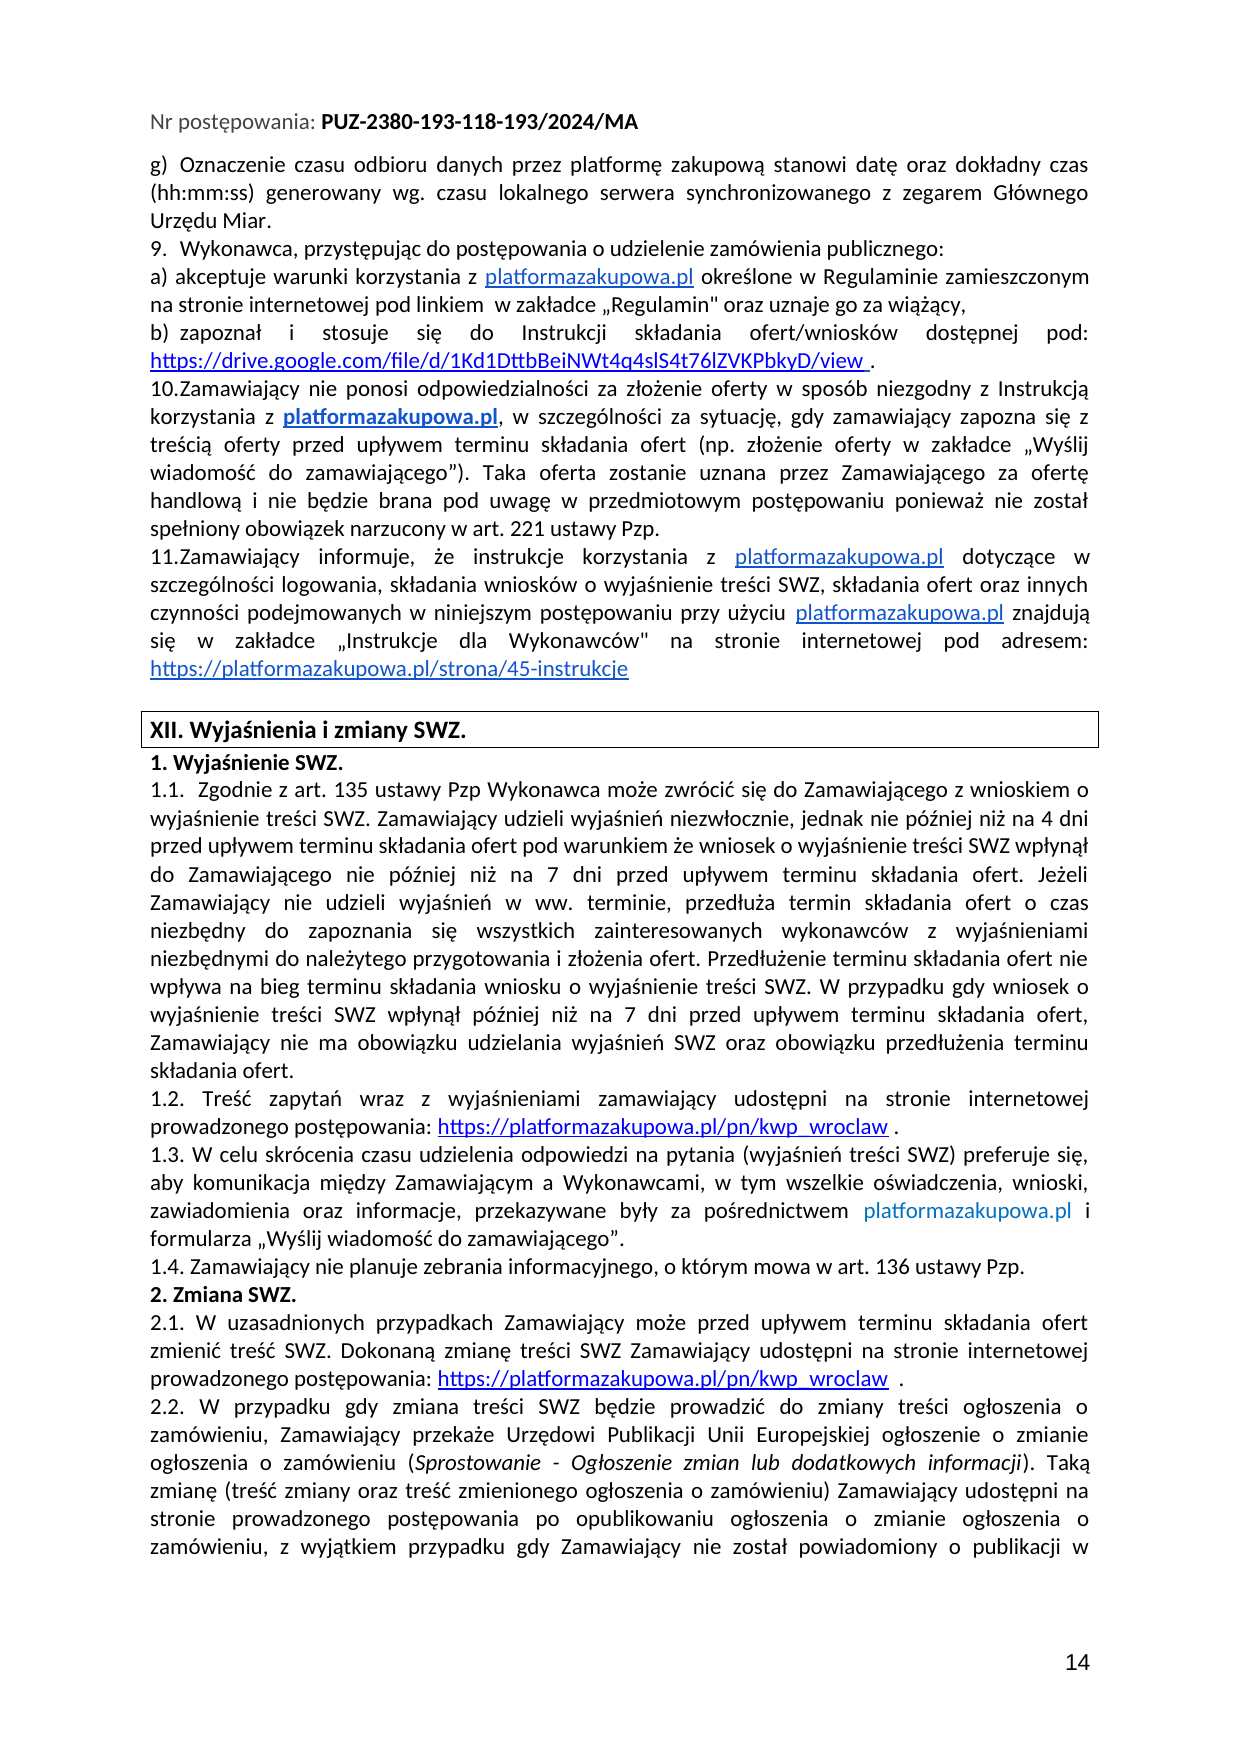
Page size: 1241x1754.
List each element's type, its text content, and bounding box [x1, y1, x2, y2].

text 1.3. W celu skrócenia czasu udzielenia odpowiedzi na pytania (wyjaśnień treści SWZ) preferuje się, aby komunikacja między Zamawiającym a Wykonawcami, w tym wszelkie oświadczenia, wnioski, zawiadomienia oraz informacje, przekazywane były za pośrednictwem platformazakupowa.pl i formularza „Wyślij wiadomość do zamawiającego”. [150, 1140, 1090, 1252]
list Wykonawca, przystępując do postępowania o udzielenie zamówienia publicznego: [150, 234, 1090, 262]
text 1.1. Zgodnie z art. 135 ustawy Pzp Wykonawca może zwrócić się do Zamawiającego z wnioskiem o wyjaśnienie treści SWZ. Zamawiający udzieli wyjaśnień niezwłocznie, jednak nie później niż na 4 dni przed upływem terminu składania ofert pod warunkiem że wniosek o wyjaśnienie treści SWZ wpłynął do Zamawiającego nie później niż na 7 dni przed upływem terminu składania ofert. Jeżeli Zamawiający nie udzieli wyjaśnień w ww. terminie, przedłuża termin składania ofert o czas niezbędny do zapoznania się wszystkich zainteresowanych wykonawców z wyjaśnieniami niezbędnymi do należytego przygotowania i złożenia ofert. Przedłużenie terminu składania ofert nie wpływa na bieg terminu składania wniosku o wyjaśnienie treści SWZ. W przypadku gdy wniosek o wyjaśnienie treści SWZ wpłynął później niż na 7 dni przed upływem terminu składania ofert, Zamawiający nie ma obowiązku udzielania wyjaśnień SWZ oraz obowiązku przedłużenia terminu składania ofert. [150, 776, 1090, 1084]
text 2.1. W uzasadnionych przypadkach Zamawiający może przed upływem terminu składania ofert zmienić treść SWZ. Dokonaną zmianę treści SWZ Zamawiający udostępni na stronie internetowej prowadzonego postępowania: https://platformazakupowa.pl/pn/kwp_wroclaw . [150, 1308, 1090, 1392]
text a) akceptuje warunki korzystania z platformazakupowa.pl określone w Regulaminie zamieszczonym na stronie internetowej pod linkiem w zakładce „Regulamin" oraz uznaje go za wiążący, [150, 262, 1090, 318]
list Zamawiający nie ponosi odpowiedzialności za złożenie oferty w sposób niezgodny z Instrukcją korzystania z platformazakupowa.pl, w szczególności za sytuację, gdy zamawiający zapozna się z treścią oferty przed upływem terminu składania ofert (np. złożenie oferty w zakładce „Wyślij wiadomość do zamawiającego”). Taka oferta zostanie uznana przez Zamawiającego za ofertę handlową i nie będzie brana pod uwagę w przedmiotowym postępowaniu ponieważ nie został spełniony obowiązek narzucony w art. 221 ustawy Pzp. [150, 374, 1090, 542]
list zapoznał i stosuje się do Instrukcji składania ofert/wniosków dostępnej pod: https://drive.google.com/file/d/1Kd1DttbBeiNWt4q4slS4t76lZVKPbkyD/view . [150, 318, 1090, 374]
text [150, 1392, 1090, 1560]
text 2. Zmiana SWZ. [150, 1280, 1090, 1308]
list Oznaczenie czasu odbioru danych przez platformę zakupową stanowi datę oraz dokładny czas (hh:mm:ss) generowany wg. czasu lokalnego serwera synchronizowanego z zegarem Głównego Urzędu Miar. [150, 150, 1090, 234]
text 1.2. Treść zapytań wraz z wyjaśnieniami zamawiający udostępni na stronie internetowej prowadzonego postępowania: https://platformazakupowa.pl/pn/kwp_wroclaw . [150, 1084, 1090, 1140]
text 1.4. Zamawiający nie planuje zebrania informacyjnego, o którym mowa w art. 136 ustawy Pzp. [150, 1252, 1090, 1280]
list Zamawiający informuje, że instrukcje korzystania z platformazakupowa.pl dotyczące w szczególności logowania, składania wniosków o wyjaśnienie treści SWZ, składania ofert oraz innych czynności podejmowanych w niniejszym postępowaniu przy użyciu platformazakupowa.pl znajdują się w zakładce „Instrukcje dla Wykonawców" na stronie internetowej pod adresem: https://platformazakupowa.pl/strona/45-instrukcje [150, 542, 1090, 682]
text XII. Wyjaśnienia i zmiany SWZ. [142, 712, 1098, 747]
text 1. Wyjaśnienie SWZ. [150, 748, 1090, 776]
